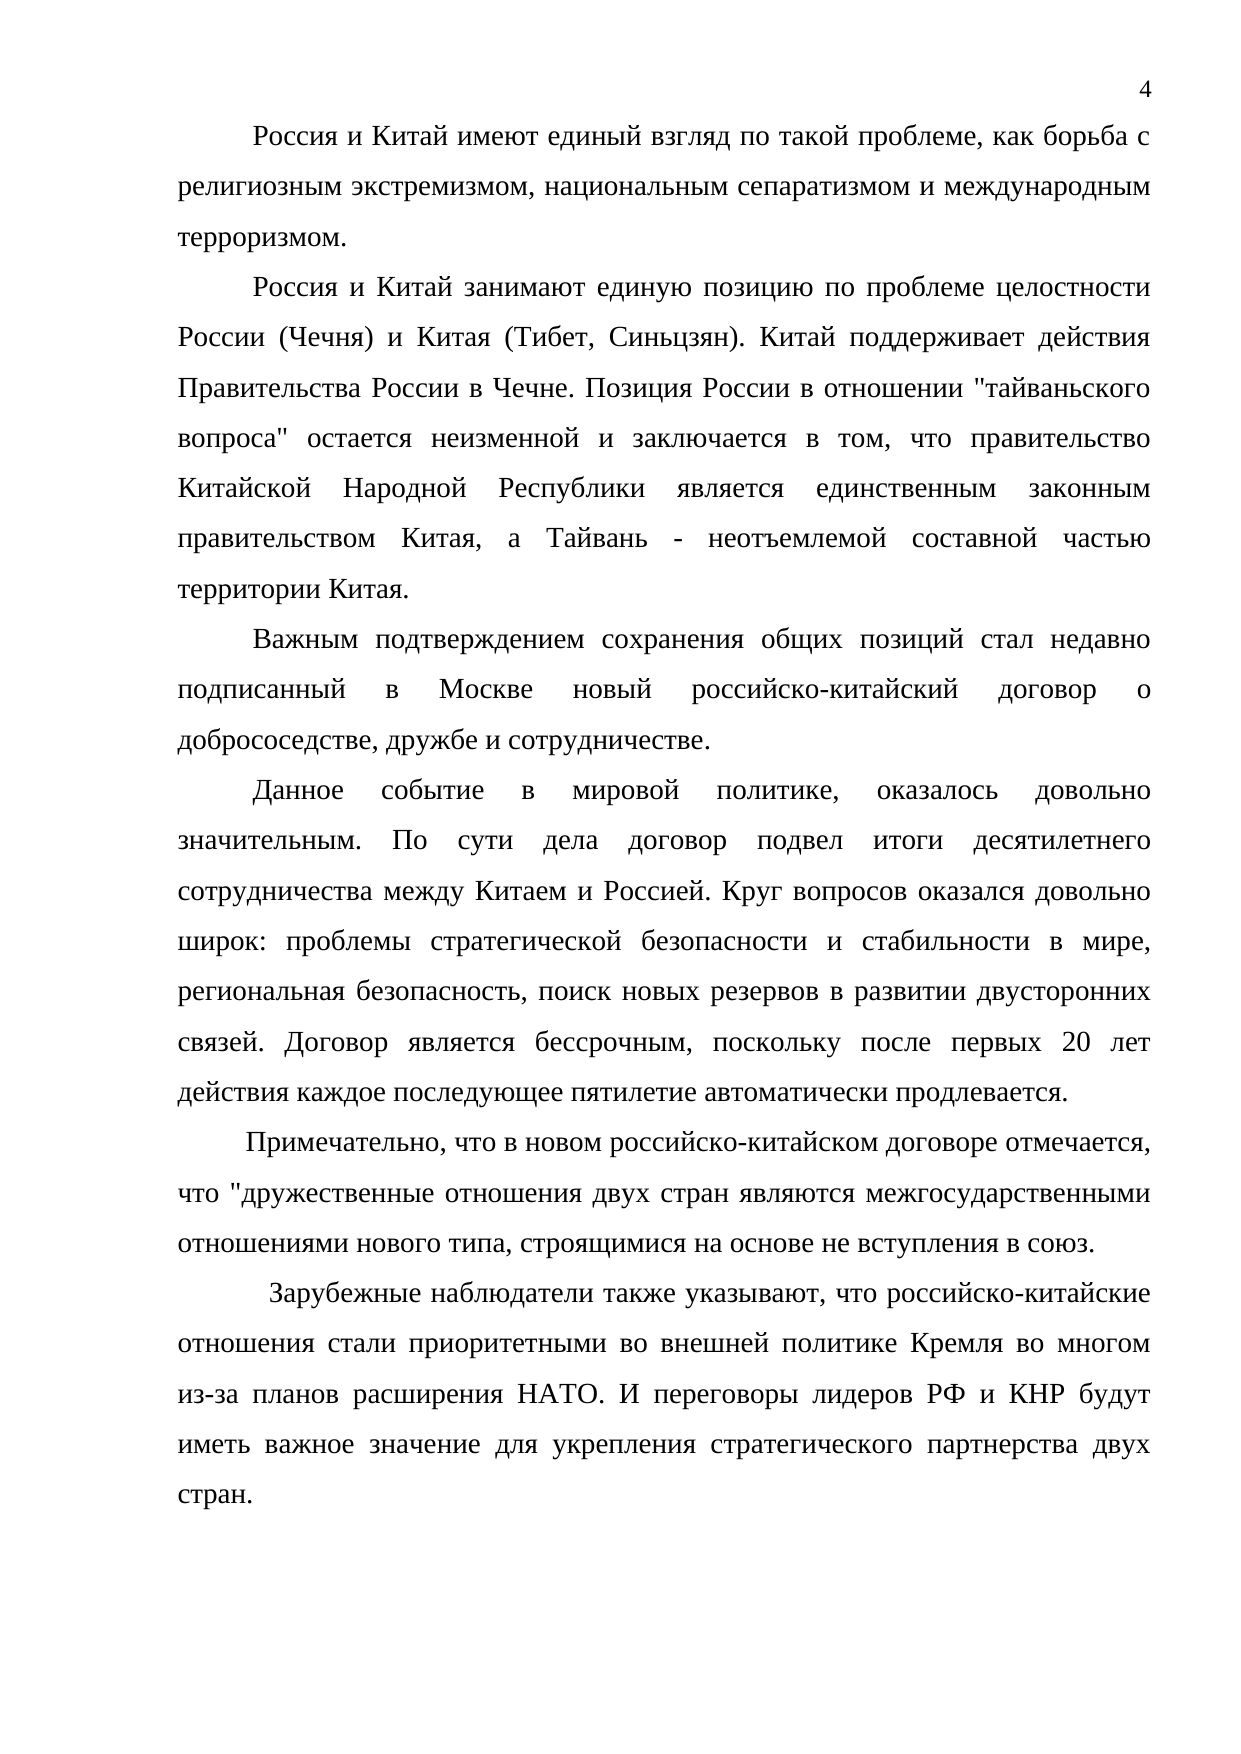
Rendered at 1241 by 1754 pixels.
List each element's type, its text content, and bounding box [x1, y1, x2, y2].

text Важным подтверждением сохранения общих позиций стал недавно подписанный в Москве новый российско-китайский договор о добрососедстве, дружбе и сотрудничестве. [177, 621, 1152, 755]
text Зарубежные наблюдатели также указывают, что российско-китайские отношения стали приоритетными во внешней политике Кремля во многом из-за планов расширения НАТО. И переговоры лидеров РФ и КНР будут иметь важное значение для укрепления стратегического партнерства двух стран. [177, 1275, 1152, 1510]
text Россия и Китай имеют единый взгляд по такой проблеме, как борьба с религиозным экстремизмом, национальным сепаратизмом и международным терроризмом. [177, 118, 1152, 252]
text Данное событие в мировой политике, оказалось довольно значительным. По сути дела договор подвел итоги десятилетнего сотрудничества между Китаем и Россией. Круг вопросов оказался довольно широк: проблемы стратегической безопасности и стабильности в мире, региональная безопасность, поиск новых резервов в развитии двусторонних связей. Договор является бессрочным, поскольку после первых 20 лет действия каждое последующее пятилетие автоматически продлевается. [177, 772, 1152, 1108]
text Примечательно, что в новом российско-китайском договоре отмечается, что "дружественные отношения двух стран являются межгосударственными отношениями нового типа, строящимися на основе не вступления в союз. [177, 1124, 1152, 1258]
text Россия и Китай занимают единую позицию по проблеме целостности России (Чечня) и Китая (Тибет, Синьцзян). Китай поддерживает действия Правительства России в Чечне. Позиция России в отношении "тайваньского вопроса" остается неизменной и заключается в том, что правительство Китайской Народной Республики является единственным законным правительством Китая, а Тайвань - неотъемлемой составной частью территории Китая. [177, 269, 1152, 604]
